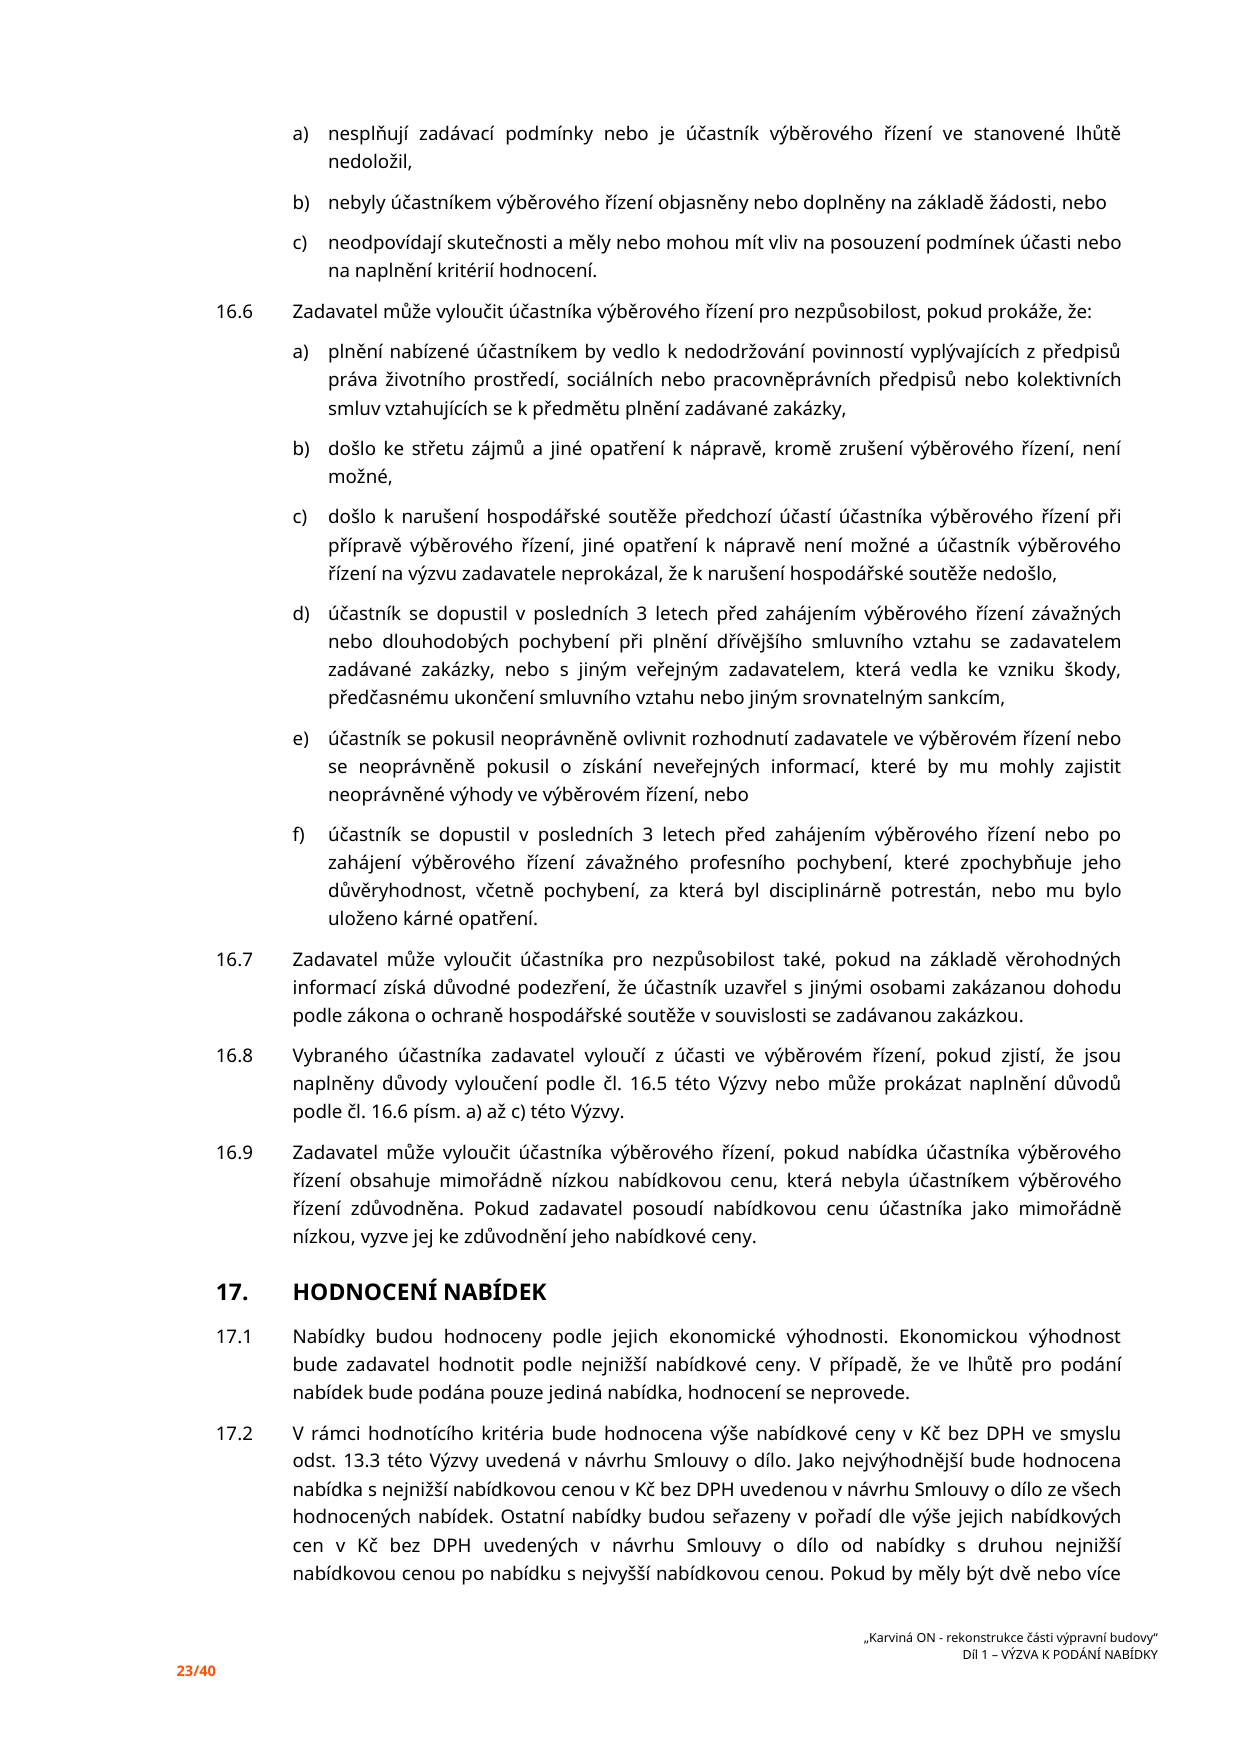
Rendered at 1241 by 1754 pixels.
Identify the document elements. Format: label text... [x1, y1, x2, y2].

text Zadavatel může vyloučit účastníka výběrového řízení, pokud nabídka účastníka výběrového řízení obsahuje mimořádně nízkou nabídkovou cenu, která nebyla účastníkem výběrového řízení zdůvodněna. Pokud zadavatel posoudí nabídkovou cenu účastníka jako mimořádně nízkou, vyzve jej ke zdůvodnění jeho nabídkové ceny. [216, 1139, 1122, 1249]
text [216, 1420, 1122, 1585]
list neodpovídají skutečnosti a měly nebo mohou mít vliv na posouzení podmínek účasti nebo na naplnění kritérií hodnocení. [292, 230, 1122, 283]
list nesplňují zadávací podmínky nebo je účastník výběrového řízení ve stanovené lhůtě nedoložil, [292, 121, 1122, 174]
list došlo ke střetu zájmů a jiné opatření k nápravě, kromě zrušení výběrového řízení, není možné, [292, 435, 1122, 489]
list účastník se dopustil v posledních 3 letech před zahájením výběrového řízení nebo po zahájení výběrového řízení závažného profesního pochybení, které zpochybňuje jeho důvěryhodnost, včetně pochybení, za která byl disciplinárně potrestán, nebo mu bylo uloženo kárné opatření. [292, 822, 1122, 931]
list plnění nabízené účastníkem by vedlo k nedodržování povinností vyplývajících z předpisů práva životního prostředí, sociálních nebo pracovněprávních předpisů nebo kolektivních smluv vztahujících se k předmětu plnění zadávané zakázky, [292, 339, 1122, 420]
text Nabídky budou hodnoceny podle jejich ekonomické výhodnosti. Ekonomickou výhodnost bude zadavatel hodnotit podle nejnižší nabídkové ceny. V případě, že ve lhůtě pro podání nabídek bude podána pouze jediná nabídka, hodnocení se neprovede. [216, 1323, 1122, 1405]
text Vybraného účastníka zadavatel vyloučí z účasti ve výběrovém řízení, pokud zjistí, že jsou naplněny důvody vyloučení podle čl. 16.5 této Výzvy nebo může prokázat naplnění důvodů podle čl. 16.6 písm. a) až c) této Výzvy. [216, 1043, 1122, 1124]
text Zadavatel může vyloučit účastníka pro nezpůsobilost také, pokud na základě věrohodných informací získá důvodné podezření, že účastník uzavřel s jinými osobami zakázanou dohodu podle zákona o ochraně hospodářské soutěže v souvislosti se zadávanou zakázkou. [216, 946, 1122, 1028]
text Zadavatel může vyloučit účastníka výběrového řízení pro nezpůsobilost, pokud prokáže, že: [216, 298, 1122, 324]
list nebyly účastníkem výběrového řízení objasněny nebo doplněny na základě žádosti, nebo [292, 189, 1122, 215]
list došlo k narušení hospodářské soutěže předchozí účastí účastníka výběrového řízení při přípravě výběrového řízení, jiné opatření k nápravě není možné a účastník výběrového řízení na výzvu zadavatele neprokázal, že k narušení hospodářské soutěže nedošlo, [292, 504, 1122, 585]
list účastník se dopustil v posledních 3 letech před zahájením výběrového řízení závažných nebo dlouhodobých pochybení při plnění dřívějšího smluvního vztahu se zadavatelem zadávané zakázky, nebo s jiným veřejným zadavatelem, která vedla ke vzniku škody, předčasnému ukončení smluvního vztahu nebo jiným srovnatelným sankcím, [292, 600, 1122, 710]
list účastník se pokusil neoprávněně ovlivnit rozhodnutí zadavatele ve výběrovém řízení nebo se neoprávněně pokusil o získání neveřejných informací, které by mu mohly zajistit neoprávněné výhody ve výběrovém řízení, nebo [292, 725, 1122, 807]
text HODNOCENÍ NABÍDEK [216, 1276, 1122, 1308]
